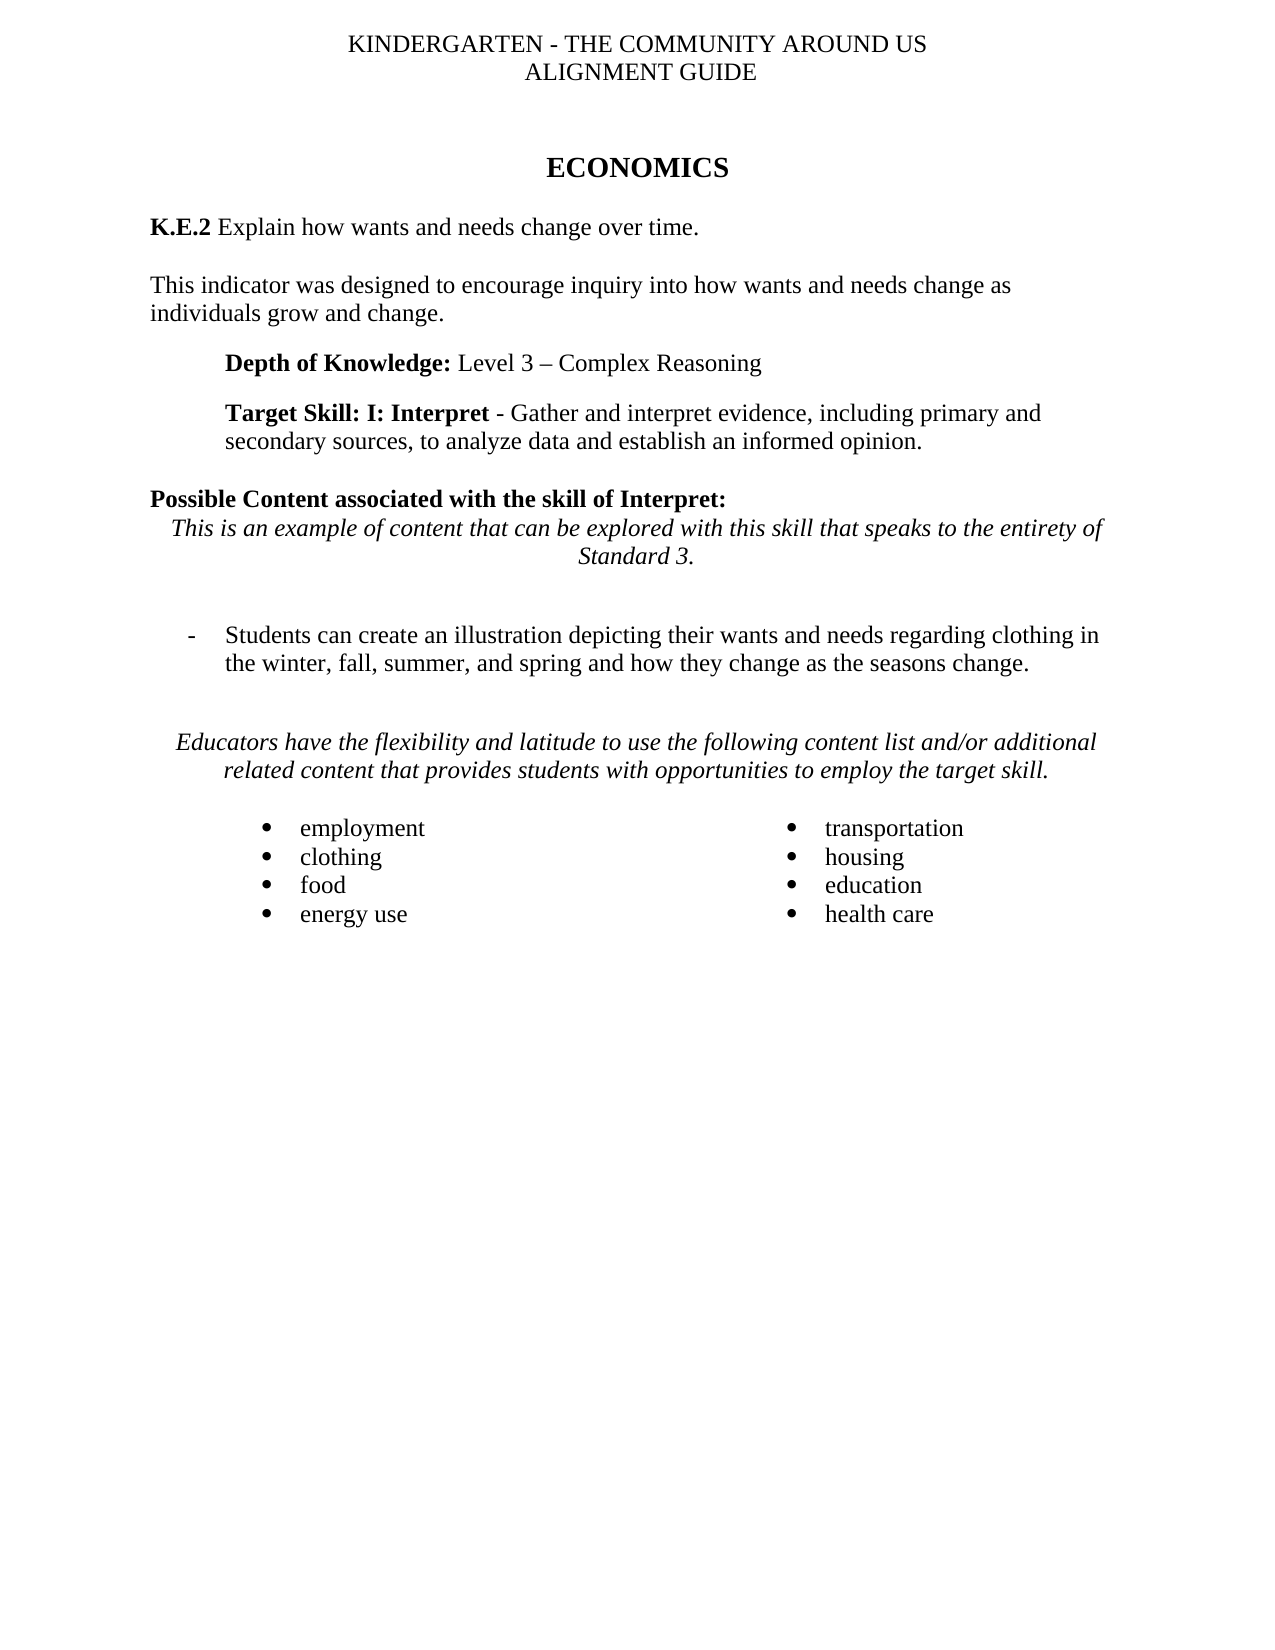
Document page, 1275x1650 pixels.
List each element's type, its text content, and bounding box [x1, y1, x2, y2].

list transportation [787, 813, 1125, 842]
text Educators have the flexibility and latitude to use the following content list and/or additional related content that provides students with opportunities to employ the target skill. [150, 727, 1125, 784]
list food [262, 871, 600, 899]
text Possible Content associated with the skill of Interpret: [150, 484, 1125, 513]
text This indicator was designed to encourage inquiry into how wants and needs change as individuals grow and change. [150, 270, 1125, 327]
text Target Skill: I: Interpret - Gather and interpret evidence, including primary and secondary sources, to analyze data and establish an informed opinion. [225, 398, 1125, 455]
list energy use [262, 899, 600, 928]
list clothing [262, 842, 600, 871]
list education [787, 871, 1125, 899]
text K.E.2 Explain how wants and needs change over time. [150, 212, 1125, 241]
list health care [787, 899, 1125, 928]
list housing [787, 842, 1125, 871]
list Students can create an illustration depicting their wants and needs regarding clothing in the winter, fall, summer, and spring and how they change as the seasons change. [187, 620, 1125, 677]
text Depth of Knowledge: Level 3 – Complex Reasoning [225, 348, 1125, 377]
text This is an example of content that can be explored with this skill that speaks to the entirety of Standard 3. [150, 513, 1125, 570]
text ECONOMICS [150, 150, 1125, 183]
list employment [262, 813, 600, 842]
